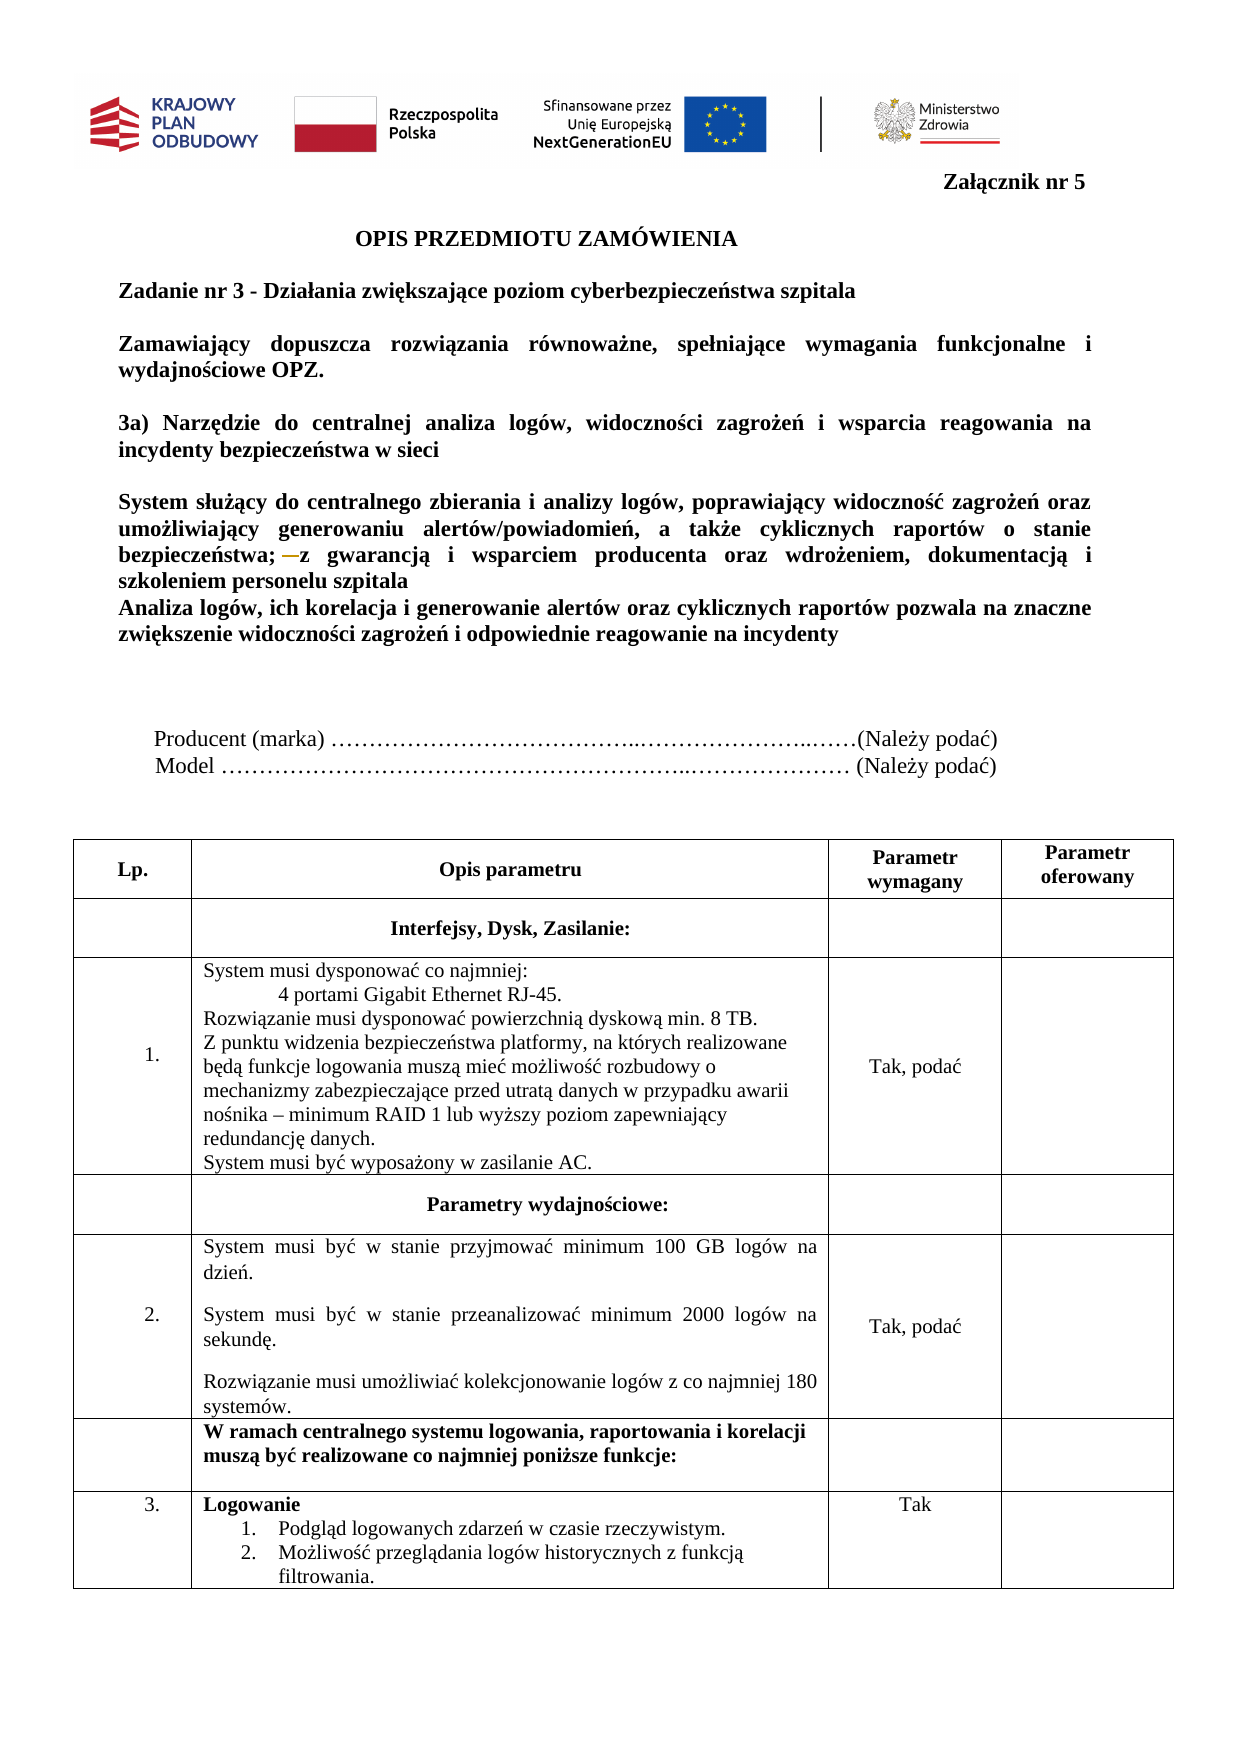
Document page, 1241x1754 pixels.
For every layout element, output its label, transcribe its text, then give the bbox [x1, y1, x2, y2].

list Model ……………………………………………………..………………… (Należy podać) [37, 752, 1093, 778]
table_header Opis parametru [192, 840, 828, 898]
table_cell [1002, 1235, 1173, 1418]
table_cell [74, 1235, 191, 1418]
text Zamawiający dopuszcza rozwiązania równoważne, spełniające wymagania funkcjonalne i wydajnościowe OPZ. [118, 330, 1093, 383]
table_cell Tak [829, 1492, 1001, 1588]
table_cell [74, 1175, 191, 1233]
table_cell [829, 899, 1001, 957]
text Analiza logów, ich korelacja i generowanie alertów oraz cyklicznych raportów pozwala na znaczne zwiększenie widoczności zagrożeń i odpowiednie reagowanie na incydenty [118, 594, 1093, 646]
table_cell [1002, 958, 1173, 1174]
table_cell [1002, 1419, 1173, 1491]
table_cell System musi być w stanie przyjmować minimum 100 GB logów na dzień. System musi być w stanie przeanalizować minimum 2000 logów na sekundę. Rozwiązanie musi umożliwiać kolekcjonowanie logów z co najmniej 180 systemów. [192, 1235, 828, 1418]
table_cell [74, 1492, 191, 1588]
table_cell [74, 1419, 191, 1491]
table_cell Interfejsy, Dysk, Zasilanie: [192, 899, 828, 957]
table_cell Tak, podać [829, 1235, 1001, 1418]
table_cell W ramach centralnego systemu logowania, raportowania i korelacji muszą być realizowane co najmniej poniższe funkcje: [192, 1419, 828, 1491]
table_cell [829, 1175, 1001, 1233]
table_cell [829, 1419, 1001, 1491]
list Producent (marka) …………………………………..…………………..……(Należy podać) [37, 726, 1093, 752]
table_cell System musi dysponować co najmniej: 4 portami Gigabit Ethernet RJ-45. Rozwiązanie musi dysponować powierzchnią dyskową min. 8 TB. Z punktu widzenia bezpieczeństwa platformy, na których realizowane będą funkcje logowania muszą mieć możliwość rozbudowy o mechanizmy zabezpieczające przed utratą danych w przypadku awarii nośnika – minimum RAID 1 lub wyższy poziom zapewniający redundancję danych. System musi być wyposażony w zasilanie AC. [192, 958, 828, 1174]
table_header Lp. [74, 840, 191, 898]
text 3a) Narzędzie do centralnej analiza logów, widoczności zagrożeń i wsparcia reagowania na incydenty bezpieczeństwa w sieci [118, 409, 1093, 462]
table_cell [74, 899, 191, 957]
text System służący do centralnego zbierania i analizy logów, poprawiający widoczność zagrożeń oraz umożliwiający generowaniu alertów/powiadomień, a także cyklicznych raportów o stanie bezpieczeństwa; z gwarancją i wsparciem producenta oraz wdrożeniem, dokumentacją i szkoleniem personelu szpitala [118, 488, 1093, 594]
table_cell [1002, 1175, 1173, 1233]
text Załącznik nr 5 [0, 168, 1093, 194]
table_cell Parametry wydajnościowe: [192, 1175, 828, 1233]
table_header Parametr wymagany [829, 840, 1001, 898]
text OPIS PRZEDMIOTU ZAMÓWIENIA [0, 225, 1093, 251]
table_cell Tak, podać [829, 958, 1001, 1174]
text Zadanie nr 3 - Działania zwiększające poziom cyberbezpieczeństwa szpitala [118, 277, 1093, 304]
picture [73, 73, 1019, 169]
table_cell [74, 958, 191, 1174]
table_cell [1002, 899, 1173, 957]
table_header Parametr oferowany [1002, 840, 1173, 898]
table_cell [1002, 1492, 1173, 1588]
